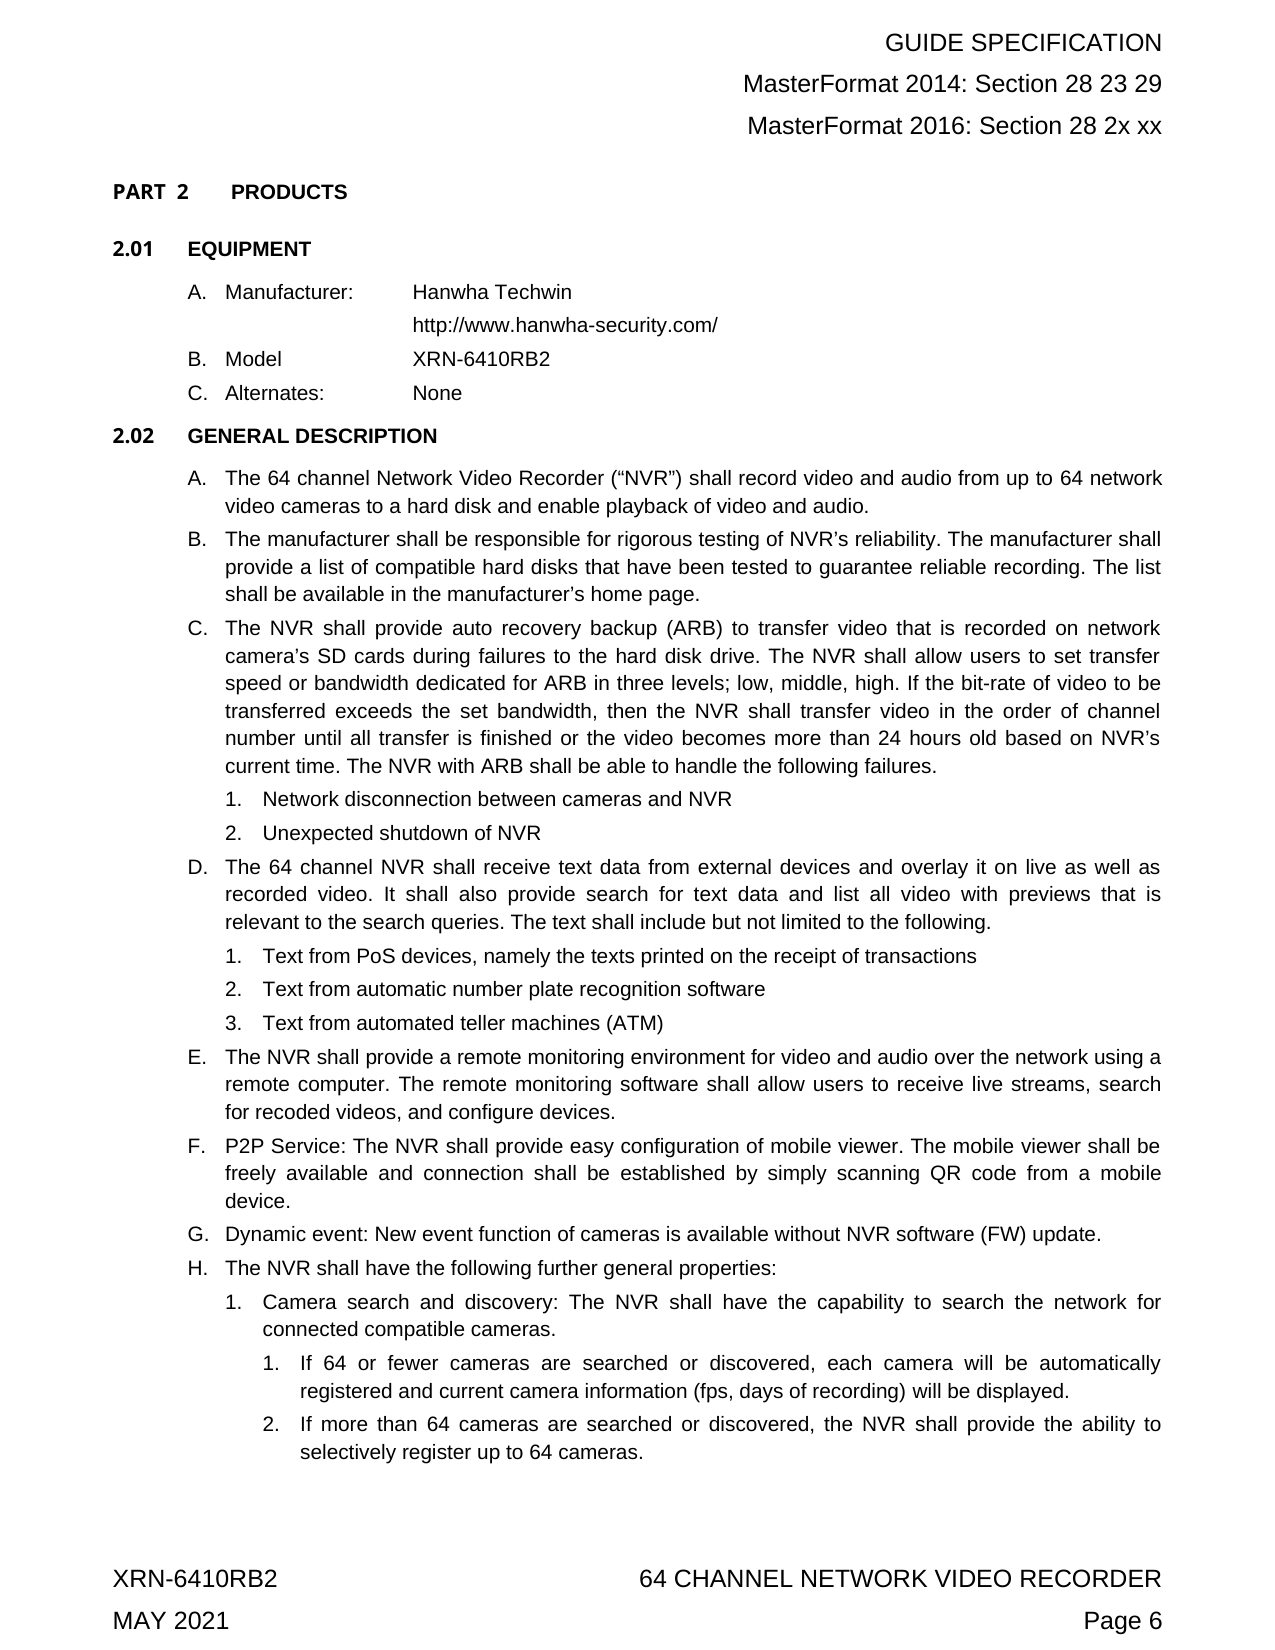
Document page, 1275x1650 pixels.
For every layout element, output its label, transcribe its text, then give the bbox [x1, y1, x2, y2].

list Dynamic event: New event function of cameras is available without NVR software (FW) update. [187, 1222, 1162, 1246]
text http://www.hanwha-security.com/ [375, 313, 1162, 337]
list P2P Service: The NVR shall provide easy configuration of mobile viewer. The mobile viewer shall be freely available and connection shall be established by simply scanning QR code from a mobile device. [187, 1133, 1162, 1212]
list Text from automatic number plate recognition software [225, 977, 1162, 1001]
list Network disconnection between cameras and NVR [225, 787, 1162, 811]
list The NVR shall have the following further general properties: [187, 1256, 1162, 1280]
list Alternates: None [187, 381, 1162, 405]
list The 64 channel Network Video Recorder (“NVR”) shall record video and audio from up to 64 network video cameras to a hard disk and enable playback of video and audio. [187, 466, 1162, 517]
list The 64 channel NVR shall receive text data from external devices and overlay it on live as well as recorded video. It shall also provide search for text data and list all video with previews that is relevant to the search queries. The text shall include but not limited to the following. [187, 855, 1162, 934]
list The manufacturer shall be responsible for rigorous testing of NVR’s reliability. The manufacturer shall provide a list of compatible hard disks that have been tested to guarantee reliable recording. The list shall be available in the manufacturer’s home page. [187, 527, 1162, 606]
list EQUIPMENT [112, 234, 1162, 263]
list Camera search and discovery: The NVR shall have the capability to search the network for connected compatible cameras. [225, 1290, 1162, 1341]
list The NVR shall provide a remote monitoring environment for video and audio over the network using a remote computer. The remote monitoring software shall allow users to receive live streams, search for recoded videos, and configure devices. [187, 1045, 1162, 1124]
list Text from automated teller machines (ATM) [225, 1011, 1162, 1035]
list Model XRN-6410RB2 [187, 347, 1162, 371]
list Unexpected shutdown of NVR [225, 821, 1162, 845]
list The NVR shall provide auto recovery backup (ARB) to transfer video that is recorded on network camera’s SD cards during failures to the hard disk drive. The NVR shall allow users to set transfer speed or bandwidth dedicated for ARB in three levels; low, middle, high. If the bit-rate of video to be transferred exceeds the set bandwidth, then the NVR shall transfer video in the order of channel number until all transfer is finished or the video becomes more than 24 hours old based on NVR’s current time. The NVR with ARB shall be able to handle the following failures. [187, 616, 1162, 777]
list GENERAL DESCRIPTION [112, 421, 1162, 449]
list Manufacturer: Hanwha Techwin [187, 279, 1162, 303]
list PRODUCTS [112, 177, 1162, 205]
list Text from PoS devices, namely the texts printed on the receipt of transactions [225, 943, 1162, 967]
list If more than 64 cameras are searched or discovered, the NVR shall provide the ability to selectively register up to 64 cameras. [262, 1412, 1162, 1464]
list If 64 or fewer cameras are searched or discovered, each camera will be automatically registered and current camera information (fps, days of recording) will be displayed. [262, 1351, 1162, 1402]
